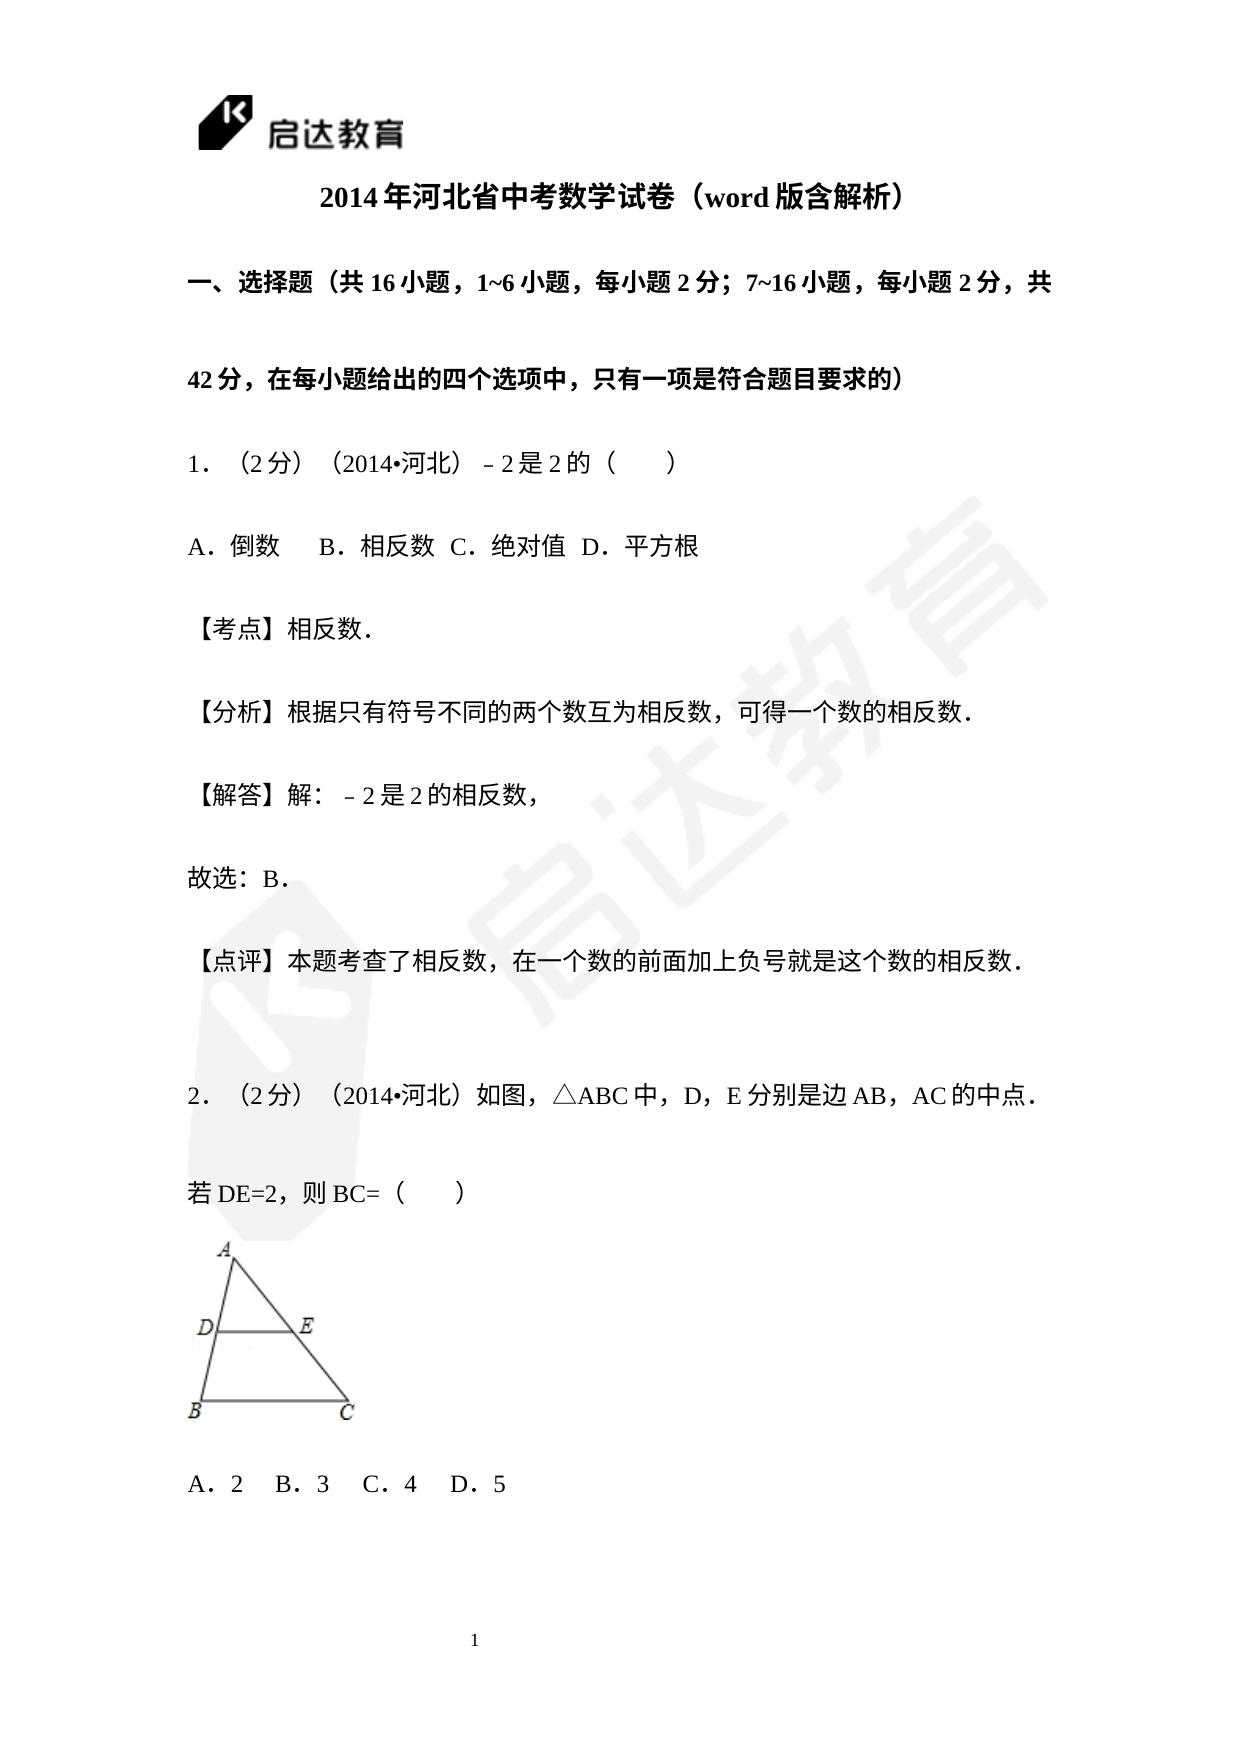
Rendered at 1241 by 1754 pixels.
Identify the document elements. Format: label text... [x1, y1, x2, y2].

text 【点评】本题考查了相反数，在一个数的前面加上负号就是这个数的相反数． [187, 927, 1053, 992]
text 2．（2分）（2014•河北）如图，△ABC中，D，E分别是边AB，AC的中点．若DE=2，则BC=（ ） [187, 1061, 1053, 1224]
picture [198, 95, 404, 150]
text 【分析】根据只有符号不同的两个数互为相反数，可得一个数的相反数． [187, 678, 1053, 743]
text 2014年河北省中考数学试卷（word版含解析） [187, 162, 1053, 227]
text 【考点】相反数． [187, 595, 1053, 660]
text 【解答】解：﹣2是2的相反数， [187, 761, 1053, 826]
text 一、选择题（共16小题，1~6小题，每小题2分；7~16小题，每小题2分，共42分，在每小题给出的四个选项中，只有一项是符合题目要求的） [187, 248, 1053, 411]
picture [187, 1241, 355, 1420]
text 故选：B． [187, 844, 1053, 909]
text 1．（2分）（2014•河北）﹣2是2的（ ） [187, 429, 1053, 494]
text A．2 B．3 C．4 D．5 [187, 1449, 1053, 1514]
text A．倒数 B．相反数 C．绝对值 D．平方根 [187, 512, 1053, 577]
